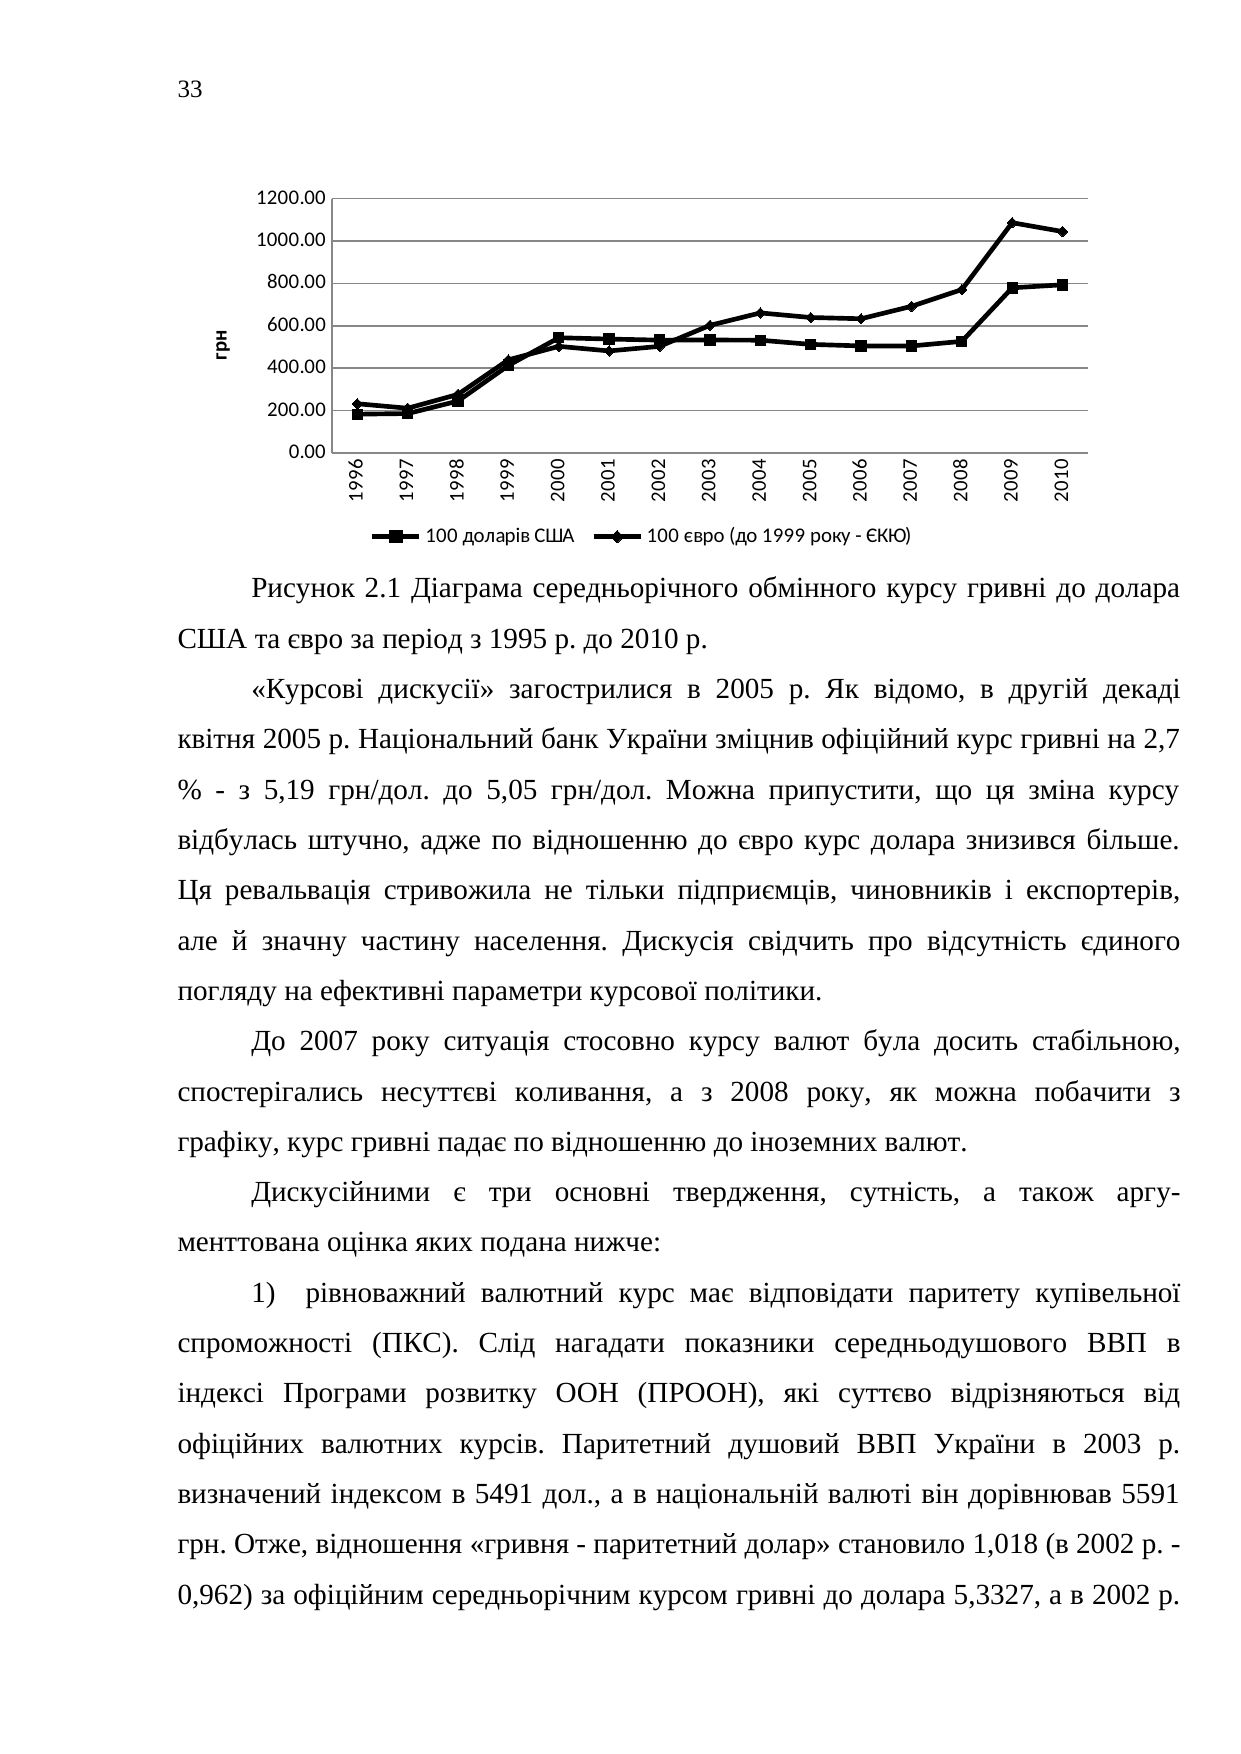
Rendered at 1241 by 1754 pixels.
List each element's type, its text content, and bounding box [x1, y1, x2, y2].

text Дискусійними є три основні твердження, сутність, а також аргу-менттована оцінка яких подана нижче: [177, 1174, 1181, 1258]
text До 2007 року ситуація стосовно курсу валют була досить стабільною, спостерігались несуттєві коливання, а з 2008 року, як можна побачити з графіку, курс гривні падає по відношенню до іноземних валют. [177, 1023, 1181, 1157]
text Рисунок 2.1 Діаграма середньорічного обмінного курсу гривні до долара США та євро за період з 1995 р. до 2010 р. [177, 571, 1181, 654]
text «Курсові дискусії» загострилися в 2005 р. Як відомо, в другій декаді квітня 2005 р. Національний банк України зміцнив офіційний курс гривні на 2,7 % - з 5,19 грн/дол. до 5,05 грн/дол. Можна припустити, що ця зміна курсу відбулась штучно, адже по відношенню до євро курс долара знизився більше. Ця ревальвація стривожила не тільки підприємців, чиновників і експортерів, але й значну частину населення. Дискусія свідчить про відсутність єдиного погляду на ефективні параметри курсової політики. [177, 671, 1181, 1007]
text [177, 1275, 1181, 1610]
